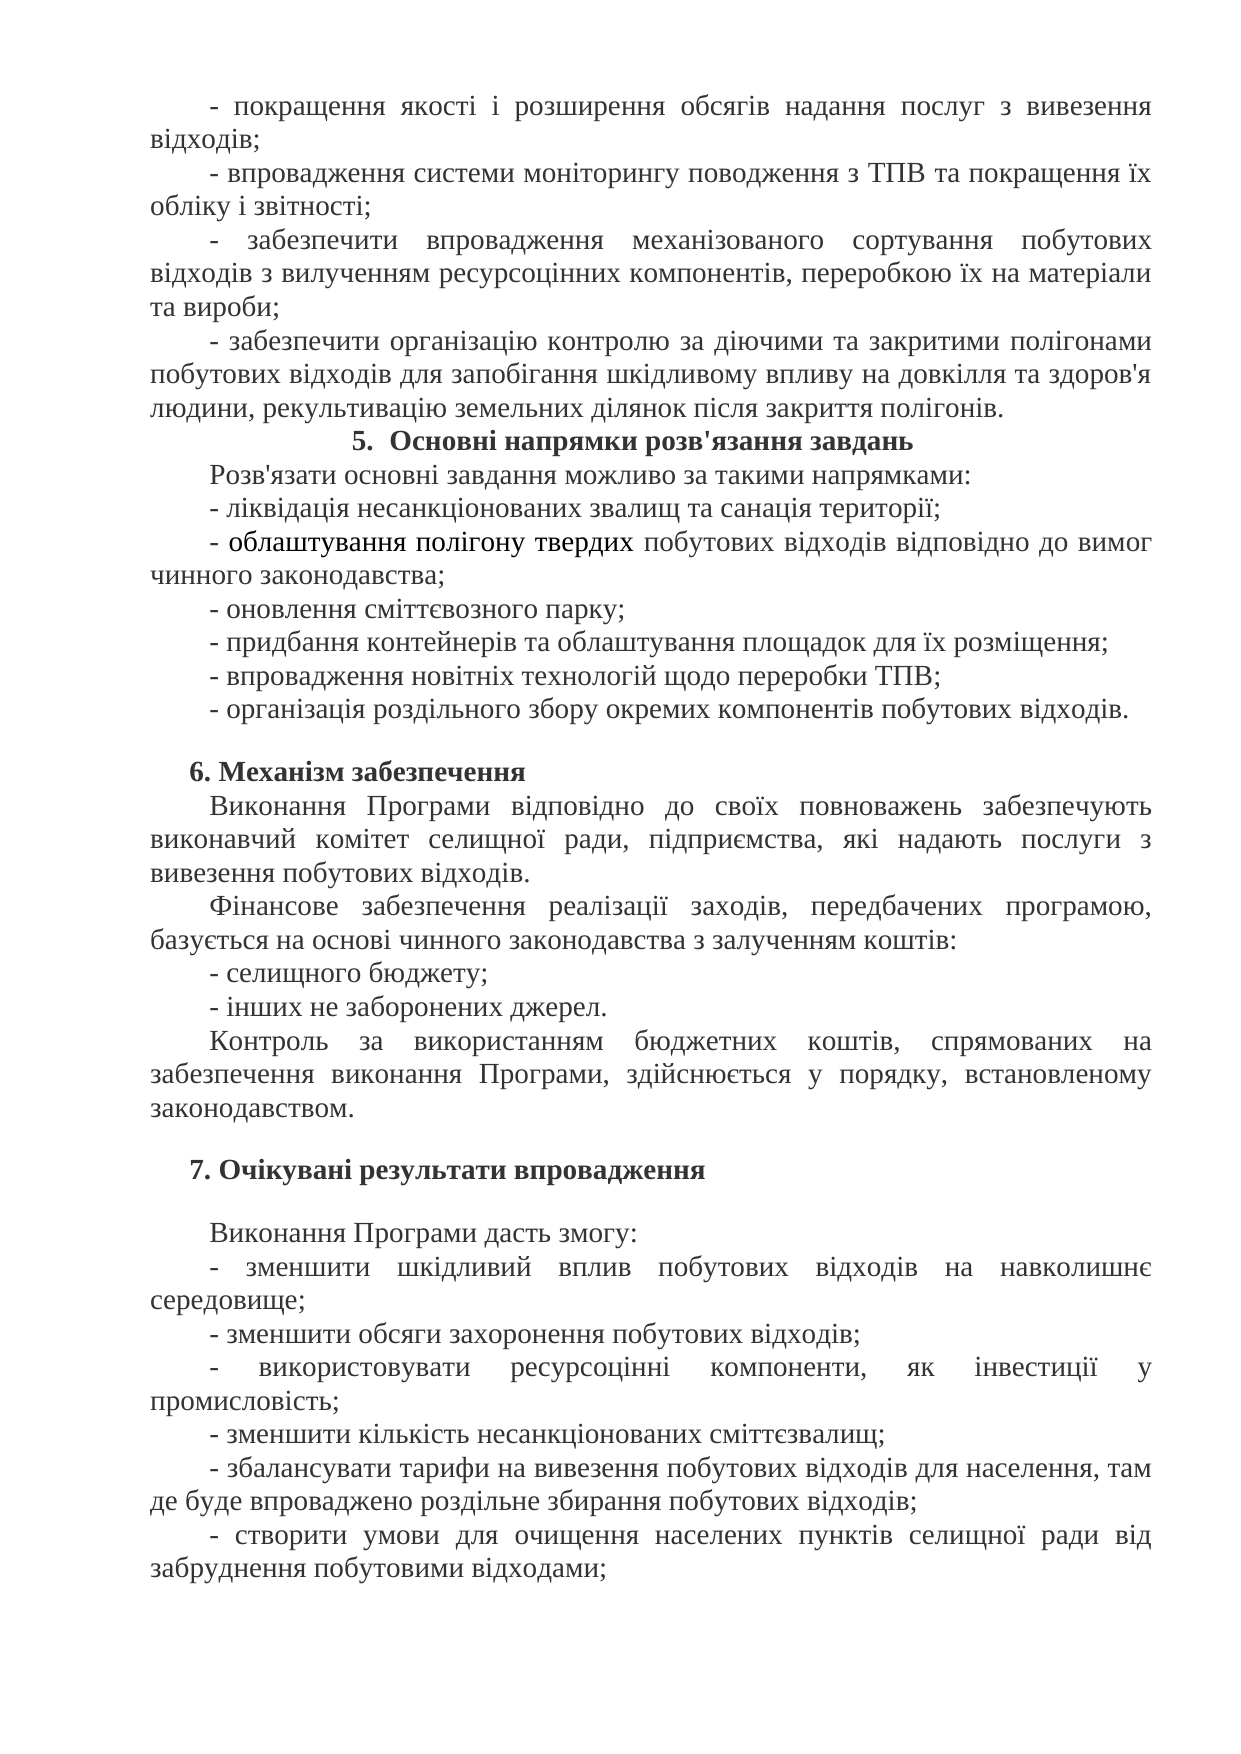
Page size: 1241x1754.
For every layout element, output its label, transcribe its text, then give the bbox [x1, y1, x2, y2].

list Основні напрямки розв'язання завдань [112, 423, 1153, 457]
text - впровадження системи моніторингу поводження з ТПВ та покращення їх обліку і звітності; [150, 155, 1153, 222]
text - збалансувати тарифи на вивезення побутових відходів для населення, там де буде впроваджено роздільне збирання побутових відходів; [150, 1450, 1153, 1517]
text - використовувати ресурсоцінні компоненти, як інвестиції у промисловість; [150, 1349, 1153, 1416]
text Розв'язати основні завдання можливо за такими напрямками: [150, 457, 1153, 490]
text Виконання Програми відповідно до своїх повноважень забезпечують виконавчий комітет селищної ради, підприємства, які надають послуги з вивезення побутових відходів. [150, 788, 1153, 888]
text - ліквідація несанкціонованих звалищ та санація території; [150, 490, 1153, 524]
text - створити умови для очищення населених пунктів селищної ради від забруднення побутовими відходами; [150, 1517, 1153, 1584]
text Фінансове забезпечення реалізації заходів, передбачених програмою, базується на основі чинного законодавства з залученням коштів: [150, 888, 1153, 956]
text - організація роздільного збору окремих компонентів побутових відходів. [150, 692, 1153, 725]
text - зменшити кількість несанкціонованих сміттєзвалищ; [150, 1416, 1153, 1450]
text Виконання Програми дасть змогу: [150, 1215, 1153, 1249]
text - забезпечити впровадження механізованого сортування побутових відходів з вилученням ресурсоцінних компонентів, переробкою їх на матеріали та вироби; [150, 222, 1153, 323]
text - впровадження новітніх технологій щодо переробки ТПВ; [150, 658, 1153, 692]
text 6. Механізм забезпечення [189, 754, 1153, 788]
text - придбання контейнерів та облаштування площадок для їх розміщення; [150, 624, 1153, 658]
text Контроль за використанням бюджетних коштів, спрямованих на забезпечення виконання Програми, здійснюється у порядку, встановленому законодавством. [150, 1023, 1153, 1123]
text - покращення якості і розширення обсягів надання послуг з вивезення відходів; [150, 88, 1153, 155]
text - інших не заборонених джерел. [150, 989, 1153, 1023]
text - селищного бюджету; [150, 956, 1153, 989]
text - оновлення сміттєвозного парку; [150, 591, 1153, 624]
text - зменшити обсяги захоронення побутових відходів; [150, 1316, 1153, 1349]
text - облаштування полігону твердих побутових відходів відповідно до вимог чинного законодавства; [150, 524, 1153, 591]
text - зменшити шкідливий вплив побутових відходів на навколишнє середовище; [150, 1249, 1153, 1316]
text - забезпечити організацію контролю за діючими та закритими полігонами побутових відходів для запобігання шкідливому впливу на довкілля та здоров'я людини, рекультивацію земельних ділянок після закриття полігонів. [150, 323, 1153, 423]
text 7. Очікувані результати впровадження [189, 1152, 1153, 1186]
